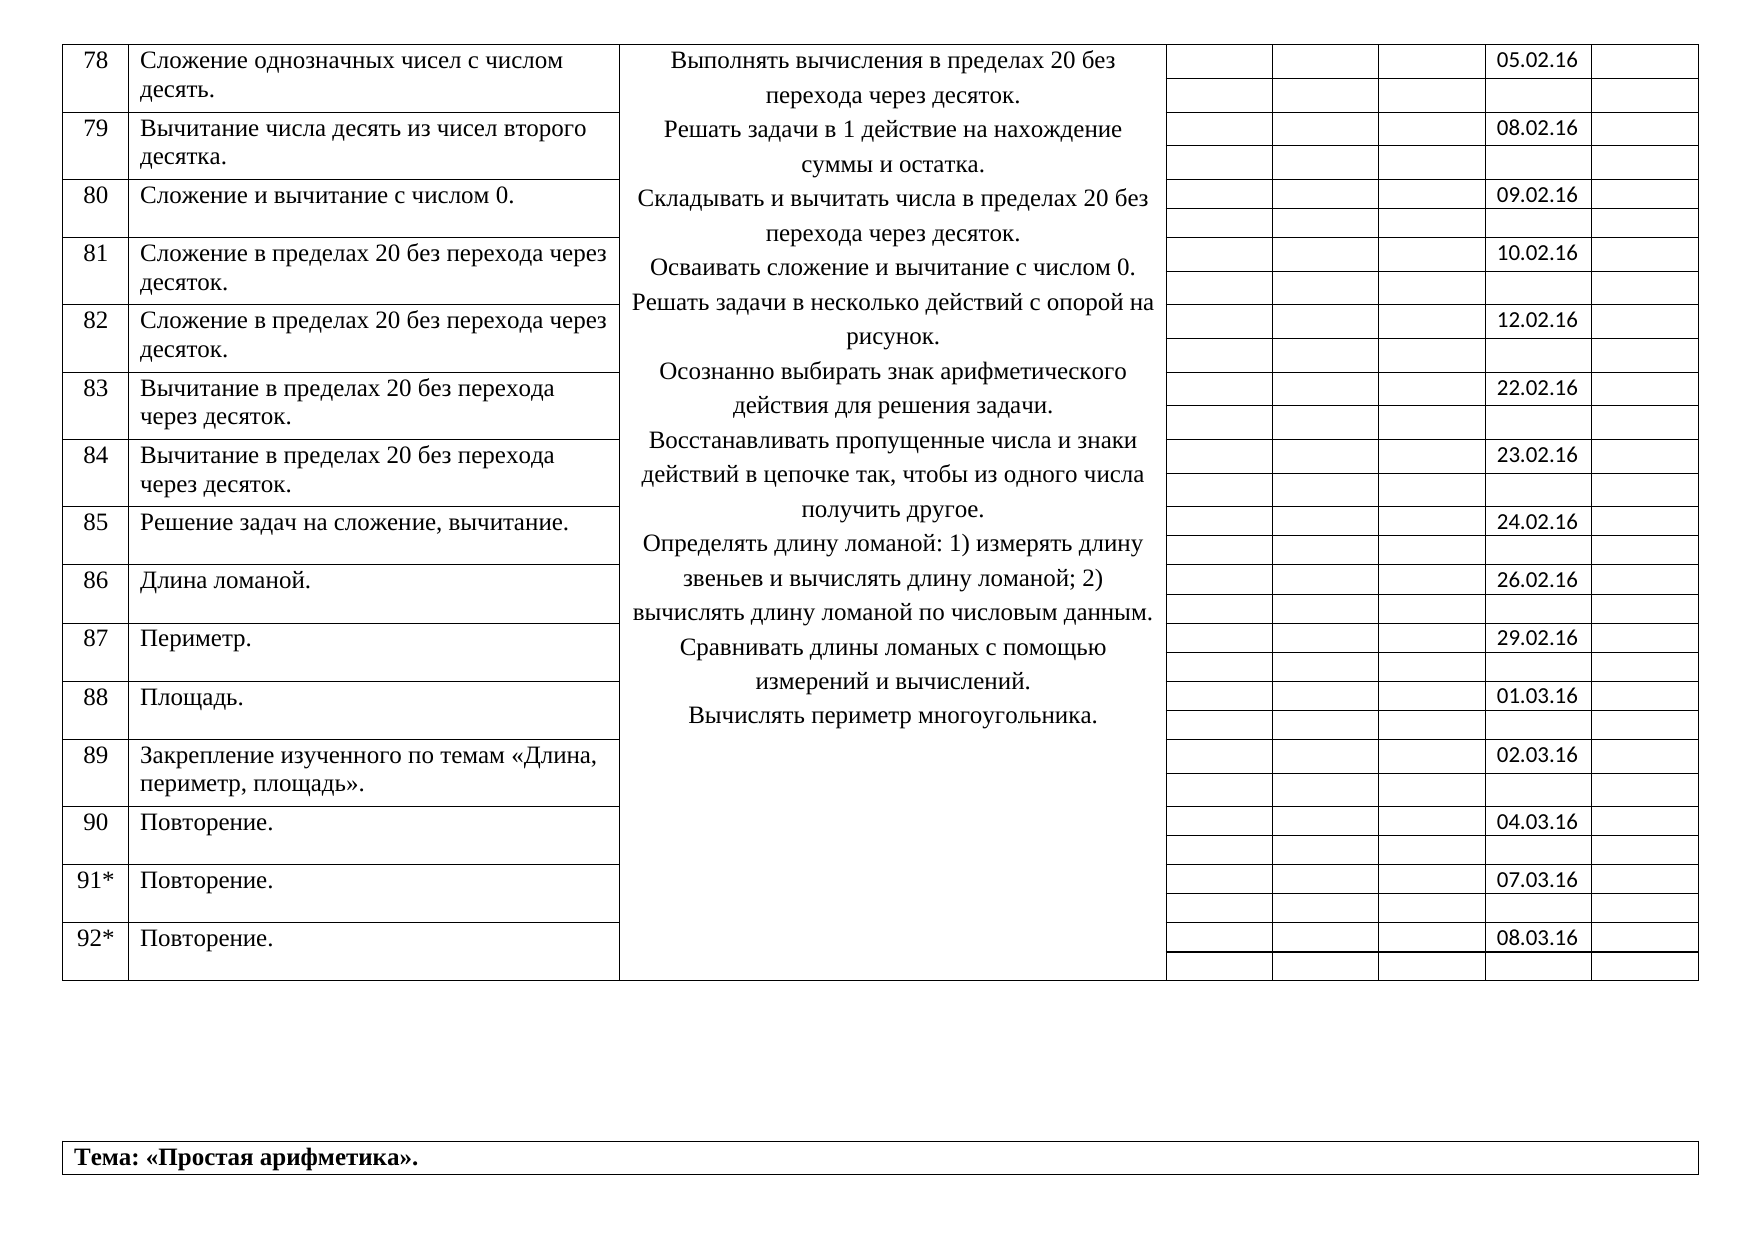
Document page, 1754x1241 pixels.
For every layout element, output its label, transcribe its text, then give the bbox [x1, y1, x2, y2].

table_cell [1273, 711, 1378, 739]
table_cell [1592, 953, 1698, 980]
table_cell [1486, 894, 1591, 922]
table_cell [1167, 774, 1272, 806]
table_cell Вычитание числа десять из чисел второго десятка. [129, 113, 619, 179]
table_cell [1486, 595, 1591, 622]
table_cell [1273, 45, 1378, 78]
table_cell [1592, 836, 1698, 864]
table_cell 01.03.16 [1486, 682, 1591, 710]
table_cell 87 [63, 624, 128, 681]
table_cell [1592, 565, 1698, 593]
table_cell [1167, 238, 1272, 271]
table_cell [1167, 474, 1272, 506]
table_cell [1379, 406, 1485, 439]
table_cell [1379, 146, 1485, 179]
table_cell [1273, 339, 1378, 372]
table_cell 07.03.16 [1486, 865, 1591, 893]
table_cell [1486, 953, 1591, 980]
table_cell [1167, 653, 1272, 681]
table_cell [1167, 565, 1272, 593]
table_cell Повторение. [129, 807, 619, 864]
table_cell [1167, 682, 1272, 710]
table_cell Повторение. [129, 923, 619, 980]
table_cell [1592, 113, 1698, 145]
table_cell [1486, 272, 1591, 304]
table_cell Выполнять вычисления в пределах 20 без перехода через десяток. Решать задачи в 1 действие на нахождение суммы и остатка. Складывать и вычитать числа в пределах 20 без перехода через десяток. Осваивать сложение и вычитание с числом 0. Решать задачи в несколько действий с опорой на рисунок. Осознанно выбирать знак арифметического действия для решения задачи. Восстанавливать пропущенные числа и знаки действий в цепочке так, чтобы из одного числа получить другое. Определять длину ломаной: 1) измерять длину звеньев и вычислять длину ломаной; 2) вычислять длину ломаной по числовым данным. Сравнивать длины ломаных с помощью измерений и вычислений. Вычислять периметр многоугольника. [620, 45, 1166, 980]
table_cell [1379, 440, 1485, 473]
table_cell [1379, 682, 1485, 710]
table_cell [1167, 836, 1272, 864]
table_cell [1486, 653, 1591, 681]
table_cell [1167, 740, 1272, 772]
table_cell [1273, 79, 1378, 112]
table_cell [1273, 272, 1378, 304]
table_cell [1486, 209, 1591, 237]
table_cell 08.03.16 [1486, 923, 1591, 951]
table_cell Вычитание в пределах 20 без перехода через десяток. [129, 440, 619, 506]
table_cell [1167, 180, 1272, 208]
table_cell [1273, 238, 1378, 271]
table_cell [1379, 836, 1485, 864]
table_cell [1379, 865, 1485, 893]
table_cell [1379, 624, 1485, 652]
table_cell Длина ломаной. [129, 565, 619, 622]
table_cell [1379, 807, 1485, 835]
table_cell Сложение в пределах 20 без перехода через десяток. [129, 238, 619, 304]
table_cell [1592, 740, 1698, 772]
table_cell [1592, 536, 1698, 564]
table_cell [1379, 595, 1485, 622]
table_cell [1273, 740, 1378, 772]
table_cell [1273, 774, 1378, 806]
table_cell 80 [63, 180, 128, 237]
table_cell [1273, 209, 1378, 237]
table_cell [1592, 272, 1698, 304]
table_cell [1379, 272, 1485, 304]
table_cell Вычитание в пределах 20 без перехода через десяток. [129, 373, 619, 439]
table_cell 82 [63, 305, 128, 372]
table_cell [1167, 339, 1272, 372]
table_cell [1273, 653, 1378, 681]
table_cell [1167, 711, 1272, 739]
table_cell Решение задач на сложение, вычитание. [129, 507, 619, 564]
table_cell 86 [63, 565, 128, 622]
table_cell [1273, 507, 1378, 535]
table_cell [1379, 711, 1485, 739]
table_cell [1592, 474, 1698, 506]
table_cell [1592, 180, 1698, 208]
table_cell [1167, 373, 1272, 405]
table_cell 92* [63, 923, 128, 980]
table_cell [1592, 373, 1698, 405]
table_cell [1379, 536, 1485, 564]
table_cell [1273, 440, 1378, 473]
table_cell [1592, 406, 1698, 439]
table_cell [1167, 146, 1272, 179]
table_cell [1167, 953, 1272, 980]
table_cell [1592, 238, 1698, 271]
table_cell [1273, 373, 1378, 405]
table_cell [1592, 923, 1698, 951]
table_cell [1273, 894, 1378, 922]
table_cell 91* [63, 865, 128, 922]
table_cell [1592, 595, 1698, 622]
table_cell [1486, 711, 1591, 739]
table_cell [1592, 440, 1698, 473]
table_cell Сложение однозначных чисел с числом десять. [129, 45, 619, 112]
table_cell [1273, 146, 1378, 179]
table_cell [1486, 836, 1591, 864]
table_cell [1486, 339, 1591, 372]
table_cell [1592, 653, 1698, 681]
table_cell [1379, 339, 1485, 372]
table_cell 89 [63, 740, 128, 806]
table_cell 26.02.16 [1486, 565, 1591, 593]
table_cell [1486, 474, 1591, 506]
table_cell [1592, 507, 1698, 535]
table_cell 22.02.16 [1486, 373, 1591, 405]
table_cell [1379, 79, 1485, 112]
table_cell [1379, 923, 1485, 951]
table_cell 90 [63, 807, 128, 864]
table_cell [1273, 865, 1378, 893]
table_cell [1167, 272, 1272, 304]
table_cell 84 [63, 440, 128, 506]
table_cell 78 [63, 45, 128, 112]
table_cell [1273, 305, 1378, 338]
table_cell [1167, 807, 1272, 835]
table_cell [1167, 406, 1272, 439]
table_cell [1167, 865, 1272, 893]
table_cell [1379, 953, 1485, 980]
table_cell 04.03.16 [1486, 807, 1591, 835]
table_cell [1379, 740, 1485, 772]
table_cell 10.02.16 [1486, 238, 1591, 271]
table_cell 83 [63, 373, 128, 439]
table_cell [1592, 894, 1698, 922]
table_cell [1592, 711, 1698, 739]
table_cell [1273, 836, 1378, 864]
table_cell [1379, 305, 1485, 338]
table_cell [1592, 682, 1698, 710]
table_cell [1486, 774, 1591, 806]
table_cell [1167, 209, 1272, 237]
table_cell 24.02.16 [1486, 507, 1591, 535]
table_cell [1273, 923, 1378, 951]
table_cell 85 [63, 507, 128, 564]
table_cell 81 [63, 238, 128, 304]
table_cell 23.02.16 [1486, 440, 1591, 473]
table_cell [1273, 624, 1378, 652]
table_cell [1273, 953, 1378, 980]
table_cell [1592, 305, 1698, 338]
table_cell [1379, 180, 1485, 208]
table_cell 12.02.16 [1486, 305, 1591, 338]
table_cell [1379, 45, 1485, 78]
table_cell [1486, 79, 1591, 112]
table_cell [1592, 45, 1698, 78]
table_cell [1167, 113, 1272, 145]
table_cell [1379, 474, 1485, 506]
table_cell [1273, 113, 1378, 145]
table_cell 08.02.16 [1486, 113, 1591, 145]
table_cell [1379, 894, 1485, 922]
table_header Тема: «Простая арифметика». [63, 1142, 1698, 1174]
table_cell [1592, 807, 1698, 835]
table_cell [1167, 305, 1272, 338]
table_cell [1486, 406, 1591, 439]
table_cell [1273, 536, 1378, 564]
table_cell [1379, 774, 1485, 806]
table_cell 79 [63, 113, 128, 179]
table_cell 05.02.16 [1486, 45, 1591, 78]
table_cell 88 [63, 682, 128, 739]
table_cell [1167, 536, 1272, 564]
table_cell Закрепление изученного по темам «Длина, периметр, площадь». [129, 740, 619, 806]
table_cell [1379, 653, 1485, 681]
table_cell 29.02.16 [1486, 624, 1591, 652]
table_cell [1167, 507, 1272, 535]
table_cell [1273, 682, 1378, 710]
table_cell [1273, 474, 1378, 506]
table_cell [1592, 865, 1698, 893]
table_cell Периметр. [129, 624, 619, 681]
table_cell [1592, 339, 1698, 372]
table_cell Повторение. [129, 865, 619, 922]
table_cell [1167, 440, 1272, 473]
table_cell [1379, 373, 1485, 405]
table_cell [1379, 565, 1485, 593]
table_cell [1273, 565, 1378, 593]
table_cell [1592, 774, 1698, 806]
table_cell [1167, 923, 1272, 951]
table_cell Площадь. [129, 682, 619, 739]
table_cell [1273, 595, 1378, 622]
table_cell Сложение в пределах 20 без перехода через десяток. [129, 305, 619, 372]
table_cell [1486, 536, 1591, 564]
table_cell [1379, 238, 1485, 271]
table_cell [1273, 180, 1378, 208]
table_cell [1592, 209, 1698, 237]
table_cell [1486, 146, 1591, 179]
table_cell [1273, 807, 1378, 835]
table_cell [1379, 507, 1485, 535]
table_cell [1167, 595, 1272, 622]
table_cell 09.02.16 [1486, 180, 1591, 208]
table_cell [1379, 209, 1485, 237]
table_cell [1592, 79, 1698, 112]
table_cell [1167, 45, 1272, 78]
table_cell 02.03.16 [1486, 740, 1591, 772]
table_cell [1167, 894, 1272, 922]
table_cell [1379, 113, 1485, 145]
table_cell Сложение и вычитание с числом 0. [129, 180, 619, 237]
table_cell [1167, 624, 1272, 652]
table_cell [1167, 79, 1272, 112]
table_cell [1273, 406, 1378, 439]
table_cell [1592, 624, 1698, 652]
table_cell [1592, 146, 1698, 179]
